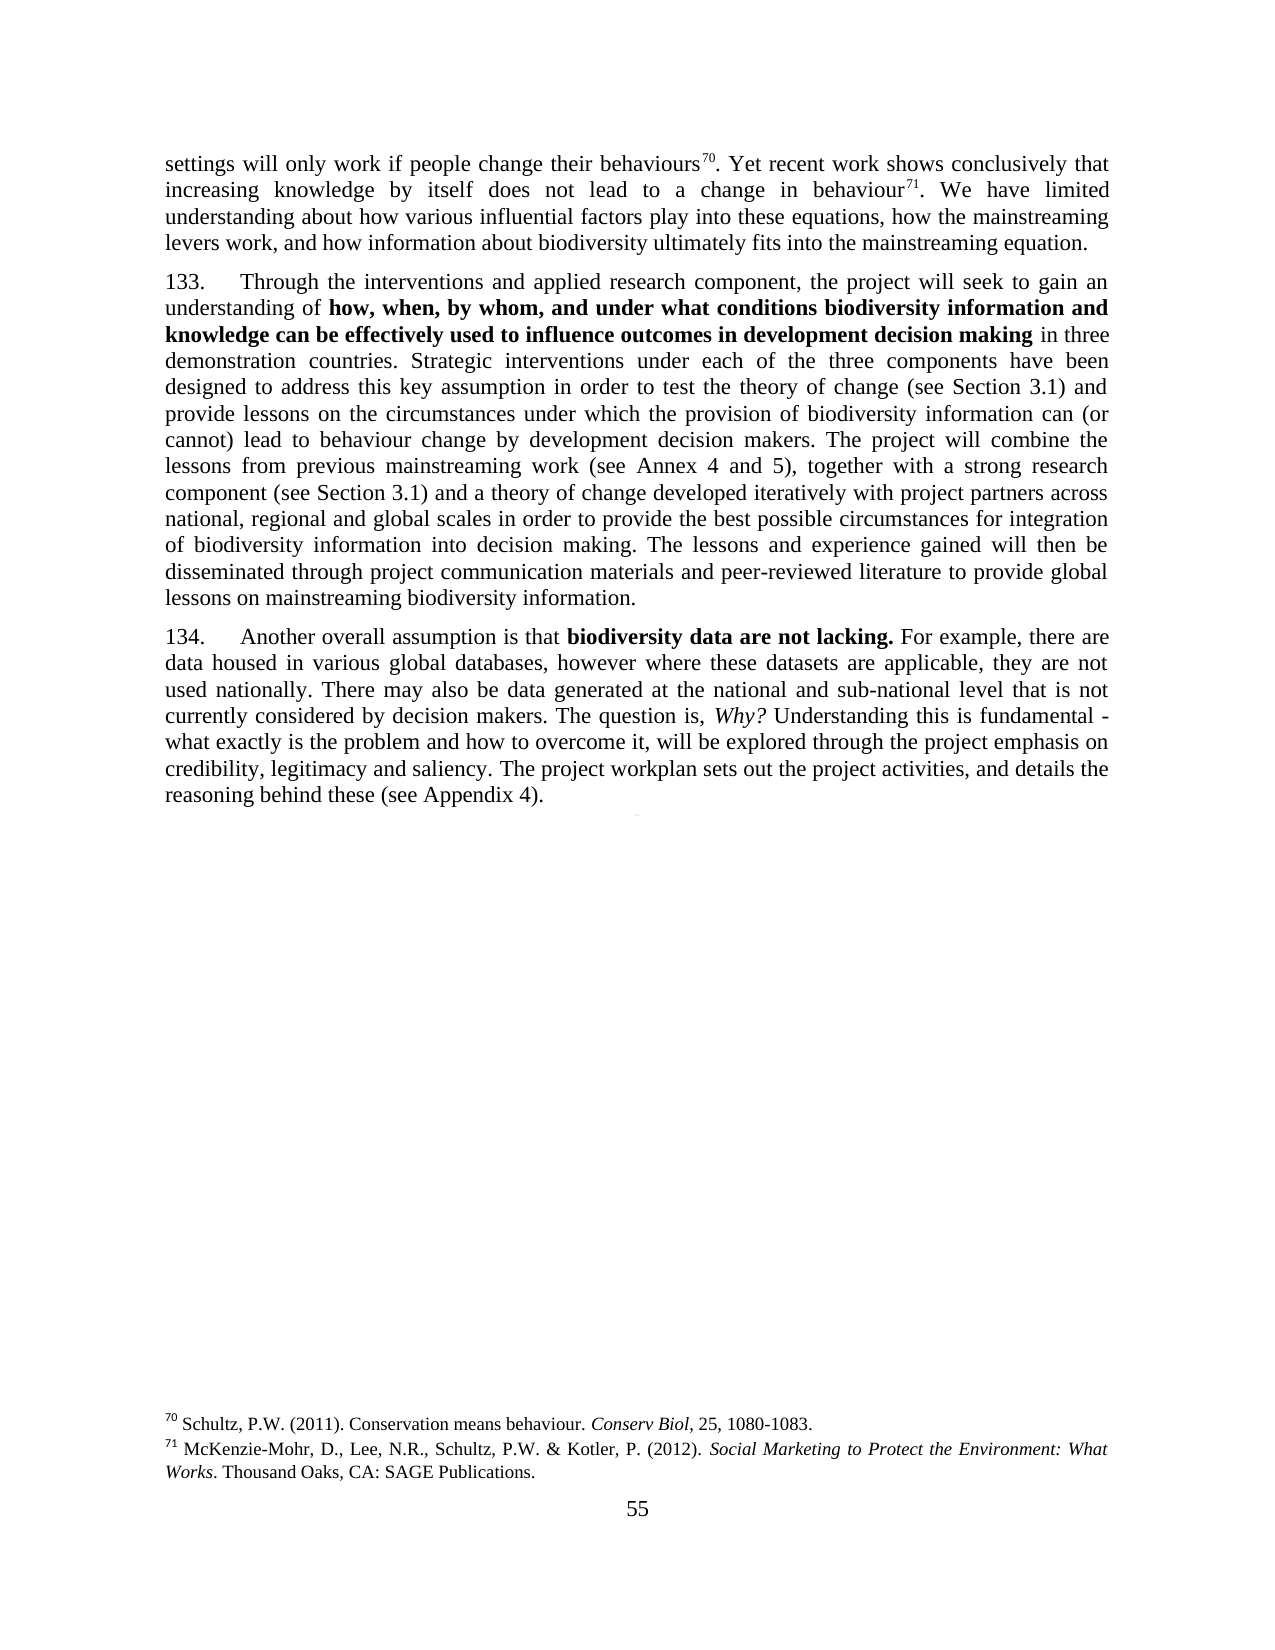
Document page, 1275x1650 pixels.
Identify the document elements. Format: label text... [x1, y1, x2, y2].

text Through the interventions and applied research component, the project will seek to gain an understanding of how, when, by whom, and under what conditions biodiversity information and knowledge can be effectively used to influence outcomes in development decision making in three demonstration countries. Strategic interventions under each of the three components have been designed to address this key assumption in order to test the theory of change (see Section 3.1) and provide lessons on the circumstances under which the provision of biodiversity information can (or cannot) lead to behaviour change by development decision makers. The project will combine the lessons from previous mainstreaming work (see Annex 4 and 5), together with a strong research component (see Section 3.1) and a theory of change developed iteratively with project partners across national, regional and global scales in order to provide the best possible circumstances for integration of biodiversity information into decision making. The lessons and experience gained will then be disseminated through project communication materials and peer-reviewed literature to provide global lessons on mainstreaming biodiversity information. [165, 268, 1110, 611]
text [165, 150, 1110, 255]
text Another overall assumption is that biodiversity data are not lacking. For example, there are data housed in various global databases, however where these datasets are applicable, they are not used nationally. There may also be data generated at the national and sub-national level that is not currently considered by decision makers. The question is, Why? Understanding this is fundamental - what exactly is the problem and how to overcome it, will be explored through the project emphasis on credibility, legitimacy and saliency. The project workplan sets out the project activities, and details the reasoning behind these (see Appendix 4). [165, 755, 1110, 807]
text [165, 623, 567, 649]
